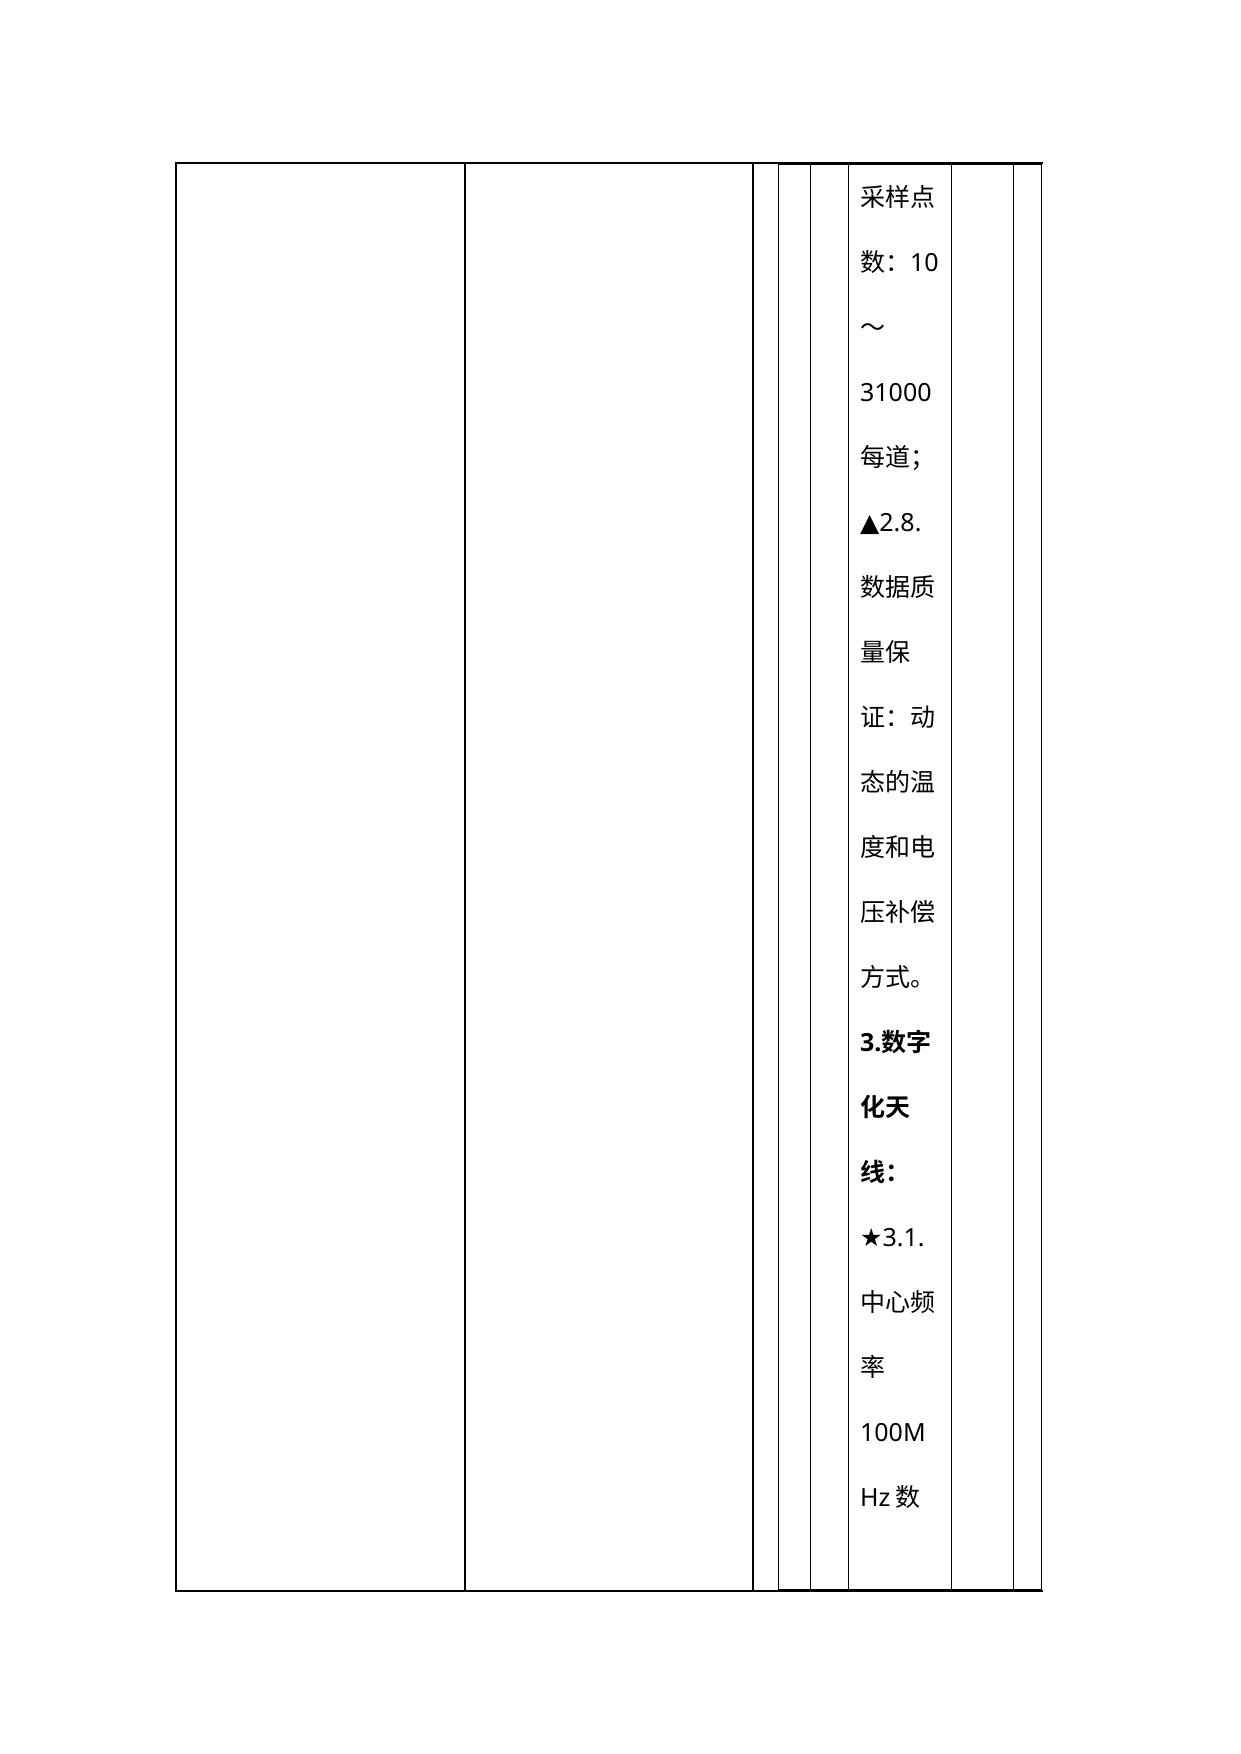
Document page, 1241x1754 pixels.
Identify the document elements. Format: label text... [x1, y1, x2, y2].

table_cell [811, 165, 848, 1589]
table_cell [754, 164, 778, 1590]
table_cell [952, 165, 1013, 1589]
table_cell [849, 165, 951, 1589]
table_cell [779, 165, 810, 1589]
table_cell [177, 164, 464, 1590]
table_cell 1 [466, 164, 752, 1590]
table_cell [1014, 165, 1041, 1589]
